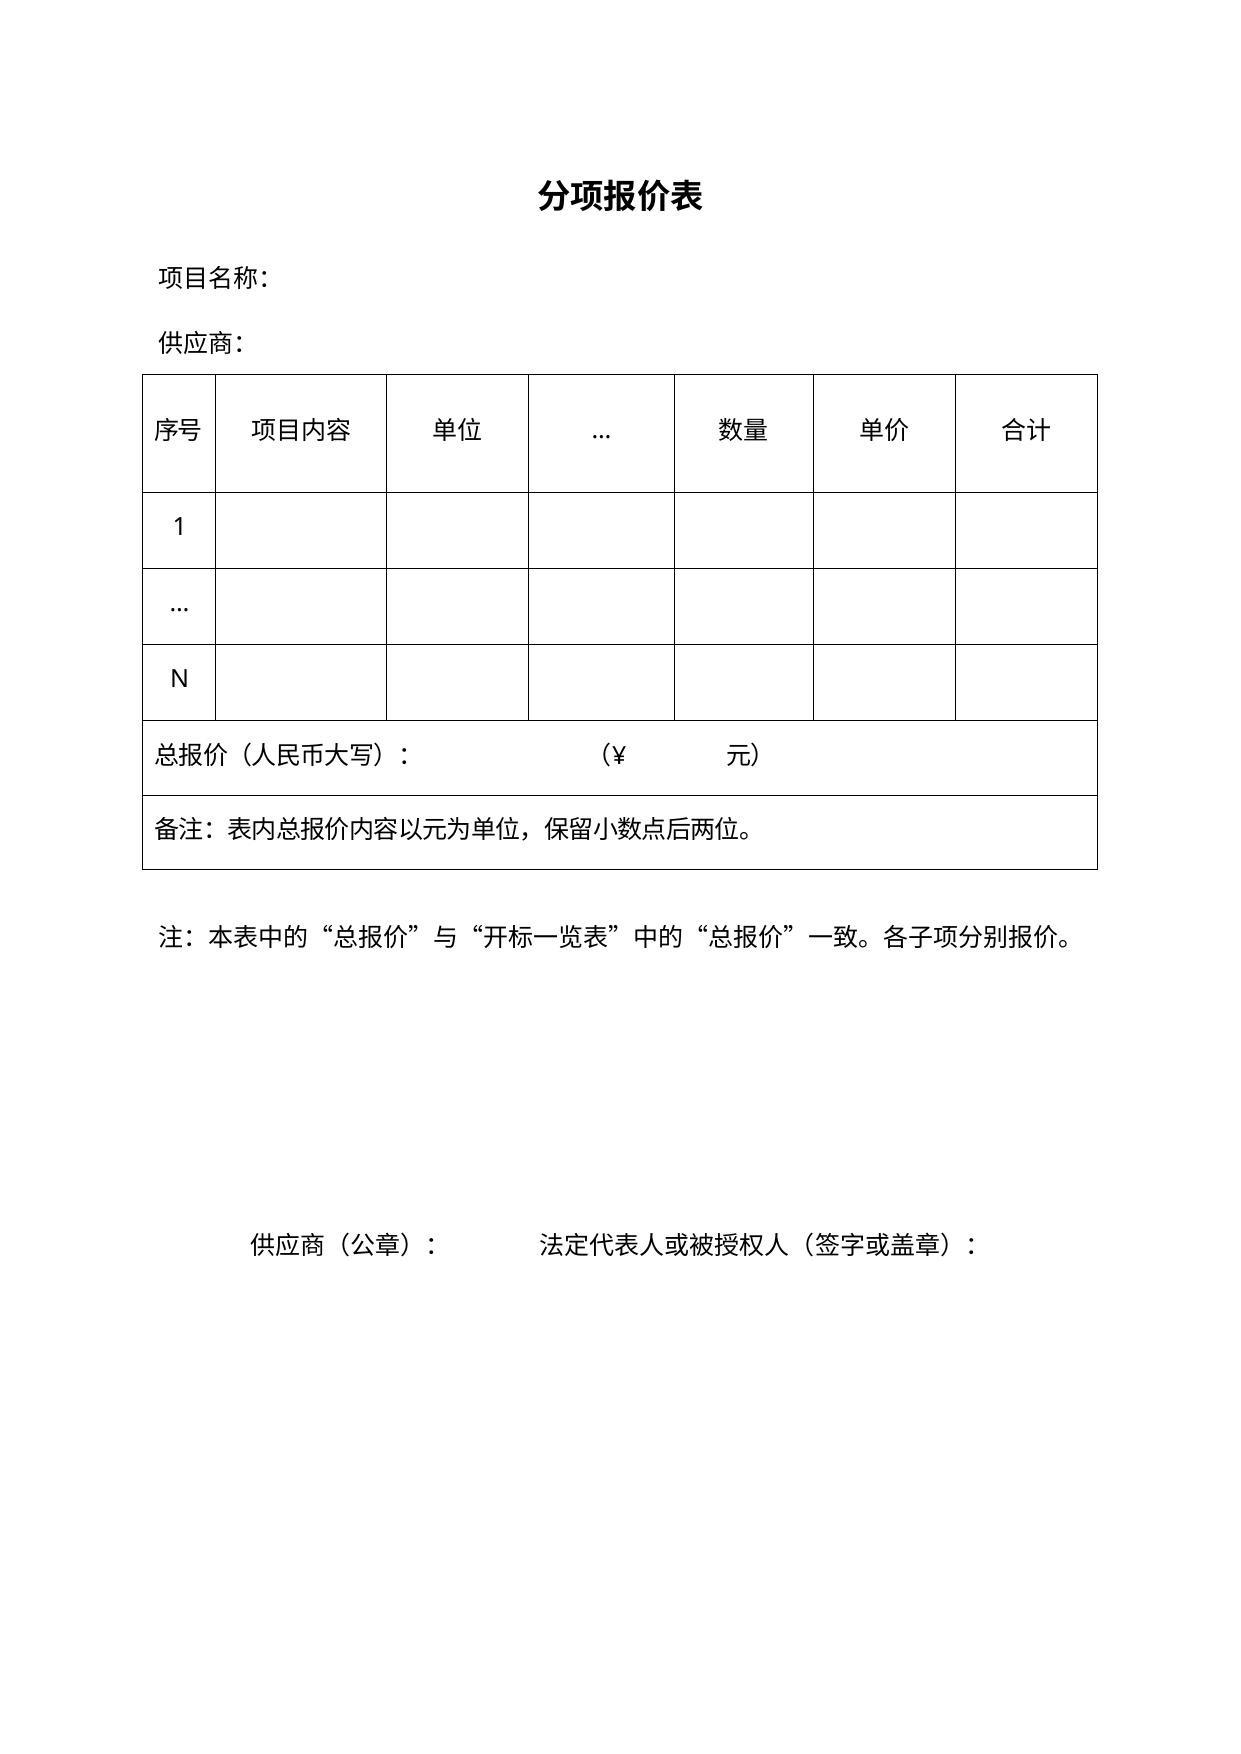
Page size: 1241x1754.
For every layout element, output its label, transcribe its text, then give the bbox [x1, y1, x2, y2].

text 供应商： [158, 309, 1082, 374]
table_cell [956, 645, 1097, 720]
table_header 项目内容 [216, 375, 386, 492]
table_header 数量 [675, 375, 813, 492]
table_cell [529, 645, 674, 720]
table_header 单位 [387, 375, 528, 492]
table_cell [956, 569, 1097, 644]
table_header 序号 [143, 375, 215, 492]
table_cell N [143, 645, 215, 720]
table_header 合计 [956, 375, 1097, 492]
table_cell [216, 493, 386, 568]
table_cell [675, 569, 813, 644]
table_cell [387, 645, 528, 720]
table_cell [956, 493, 1097, 568]
text 项目名称： [158, 244, 1082, 309]
table_cell [387, 493, 528, 568]
table_cell [814, 645, 955, 720]
table_cell 总报价（人民币大写）： （¥ 元） [143, 721, 1097, 794]
table_cell [529, 569, 674, 644]
table_cell [675, 645, 813, 720]
text 注：本表中的“总报价”与“开标一览表”中的“总报价”一致。各子项分别报价。 [158, 903, 1082, 968]
table_cell 1 [143, 493, 215, 568]
table_cell 备注：表内总报价内容以元为单位，保留小数点后两位。 [143, 796, 1097, 869]
table_cell [387, 569, 528, 644]
table_header 单价 [814, 375, 955, 492]
subtitle 供应商（公章）： 法定代表人或被授权人（签字或盖章）： [158, 1211, 1082, 1276]
table_cell [216, 645, 386, 720]
table_cell [675, 493, 813, 568]
table_cell [529, 493, 674, 568]
text 分项报价表 [158, 162, 1082, 227]
table_cell [216, 569, 386, 644]
table_cell … [143, 569, 215, 644]
table_header … [529, 375, 674, 492]
table_cell [814, 569, 955, 644]
table_cell [814, 493, 955, 568]
